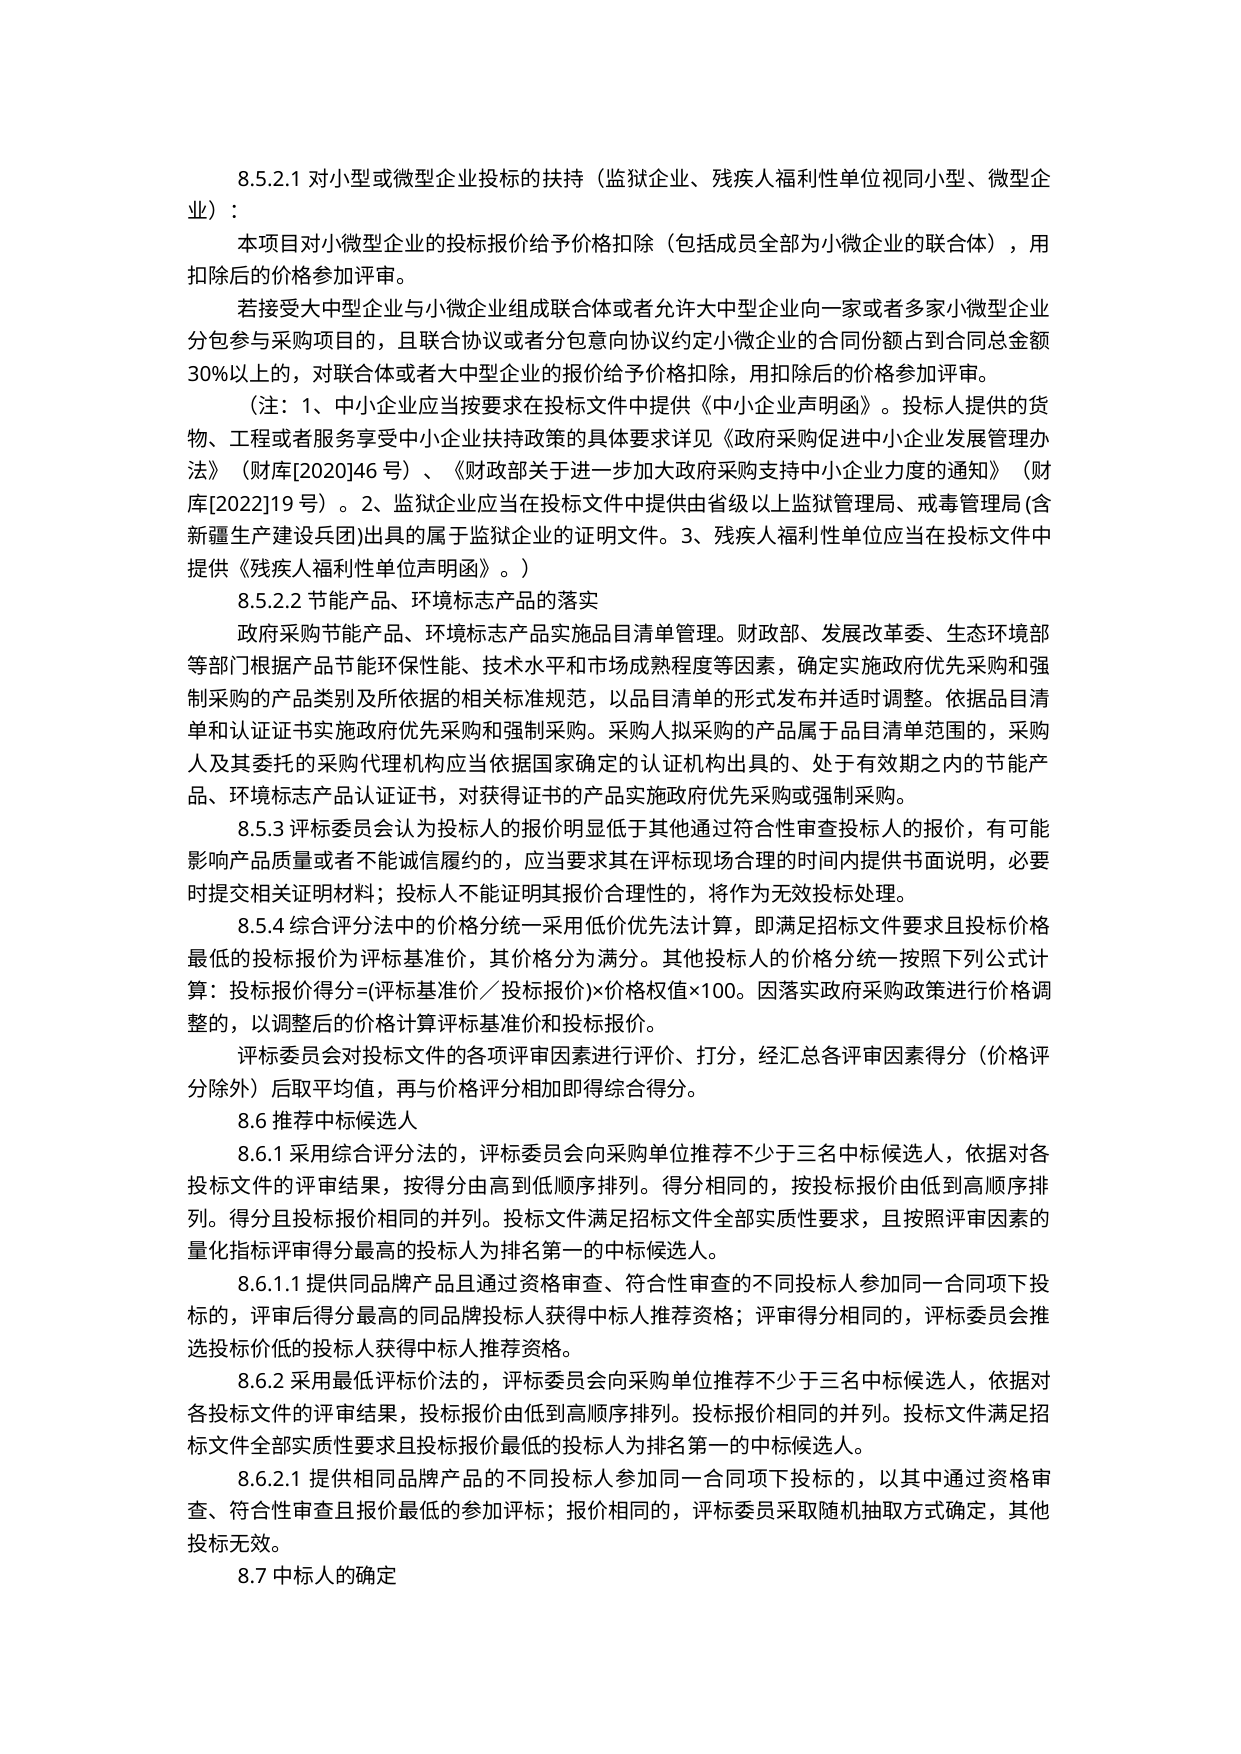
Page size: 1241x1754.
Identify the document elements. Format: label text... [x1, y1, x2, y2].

text 8.5.2.1 对小型或微型企业投标的扶持（监狱企业、残疾人福利性单位视同小型、微型企业）： [187, 162, 1053, 227]
text 8.5.4综合评分法中的价格分统一采用低价优先法计算，即满足招标文件要求且投标价格最低的投标报价为评标基准价，其价格分为满分。其他投标人的价格分统一按照下列公式计算：投标报价得分=(评标基准价／投标报价)×价格权值×100。因落实政府采购政策进行价格调整的，以调整后的价格计算评标基准价和投标报价。 [187, 909, 1053, 1039]
text 政府采购节能产品、环境标志产品实施品目清单管理。财政部、发展改革委、生态环境部等部门根据产品节能环保性能、技术水平和市场成熟程度等因素，确定实施政府优先采购和强制采购的产品类别及所依据的相关标准规范，以品目清单的形式发布并适时调整。依据品目清单和认证证书实施政府优先采购和强制采购。采购人拟采购的产品属于品目清单范围的，采购人及其委托的采购代理机构应当依据国家确定的认证机构出具的、处于有效期之内的节能产品、环境标志产品认证证书，对获得证书的产品实施政府优先采购或强制采购。 [187, 617, 1053, 812]
text 若接受大中型企业与小微企业组成联合体或者允许大中型企业向一家或者多家小微型企业分包参与采购项目的，且联合协议或者分包意向协议约定小微企业的合同份额占到合同总金额30%以上的，对联合体或者大中型企业的报价给予价格扣除，用扣除后的价格参加评审。 [187, 292, 1053, 389]
text （注：1、中小企业应当按要求在投标文件中提供《中小企业声明函》。投标人提供的货物、工程或者服务享受中小企业扶持政策的具体要求详见《政府采购促进中小企业发展管理办法》（财库[2020]46号）、《财政部关于进一步加大政府采购支持中小企业力度的通知》（财库[2022]19号）。2、监狱企业应当在投标文件中提供由省级以上监狱管理局、戒毒管理局(含新疆生产建设兵团)出具的属于监狱企业的证明文件。3、残疾人福利性单位应当在投标文件中提供《残疾人福利性单位声明函》。） [187, 389, 1053, 584]
text 8.6.2 采用最低评标价法的，评标委员会向采购单位推荐不少于三名中标候选人，依据对各投标文件的评审结果，投标报价由低到高顺序排列。投标报价相同的并列。投标文件满足招标文件全部实质性要求且投标报价最低的投标人为排名第一的中标候选人。 [187, 1364, 1053, 1462]
text 8.7 中标人的确定 [187, 1559, 1053, 1592]
text 8.5.2.2 节能产品、环境标志产品的落实 [187, 584, 1053, 617]
text 8.5.3评标委员会认为投标人的报价明显低于其他通过符合性审查投标人的报价，有可能影响产品质量或者不能诚信履约的，应当要求其在评标现场合理的时间内提供书面说明，必要时提交相关证明材料；投标人不能证明其报价合理性的，将作为无效投标处理。 [187, 812, 1053, 909]
text 8.6 推荐中标候选人 [187, 1104, 1053, 1137]
text 8.6.1.1提供同品牌产品且通过资格审查、符合性审查的不同投标人参加同一合同项下投标的，评审后得分最高的同品牌投标人获得中标人推荐资格；评审得分相同的，评标委员会推选投标价低的投标人获得中标人推荐资格。 [187, 1267, 1053, 1364]
text 本项目对小微型企业的投标报价给予价格扣除（包括成员全部为小微企业的联合体），用扣除后的价格参加评审。 [187, 227, 1053, 292]
text 8.6.1采用综合评分法的，评标委员会向采购单位推荐不少于三名中标候选人，依据对各投标文件的评审结果，按得分由高到低顺序排列。得分相同的，按投标报价由低到高顺序排列。得分且投标报价相同的并列。投标文件满足招标文件全部实质性要求，且按照评审因素的量化指标评审得分最高的投标人为排名第一的中标候选人。 [187, 1137, 1053, 1267]
text 8.6.2.1 提供相同品牌产品的不同投标人参加同一合同项下投标的，以其中通过资格审查、符合性审查且报价最低的参加评标；报价相同的，评标委员采取随机抽取方式确定，其他投标无效。 [187, 1462, 1053, 1559]
text 评标委员会对投标文件的各项评审因素进行评价、打分，经汇总各评审因素得分（价格评分除外）后取平均值，再与价格评分相加即得综合得分。 [187, 1039, 1053, 1104]
